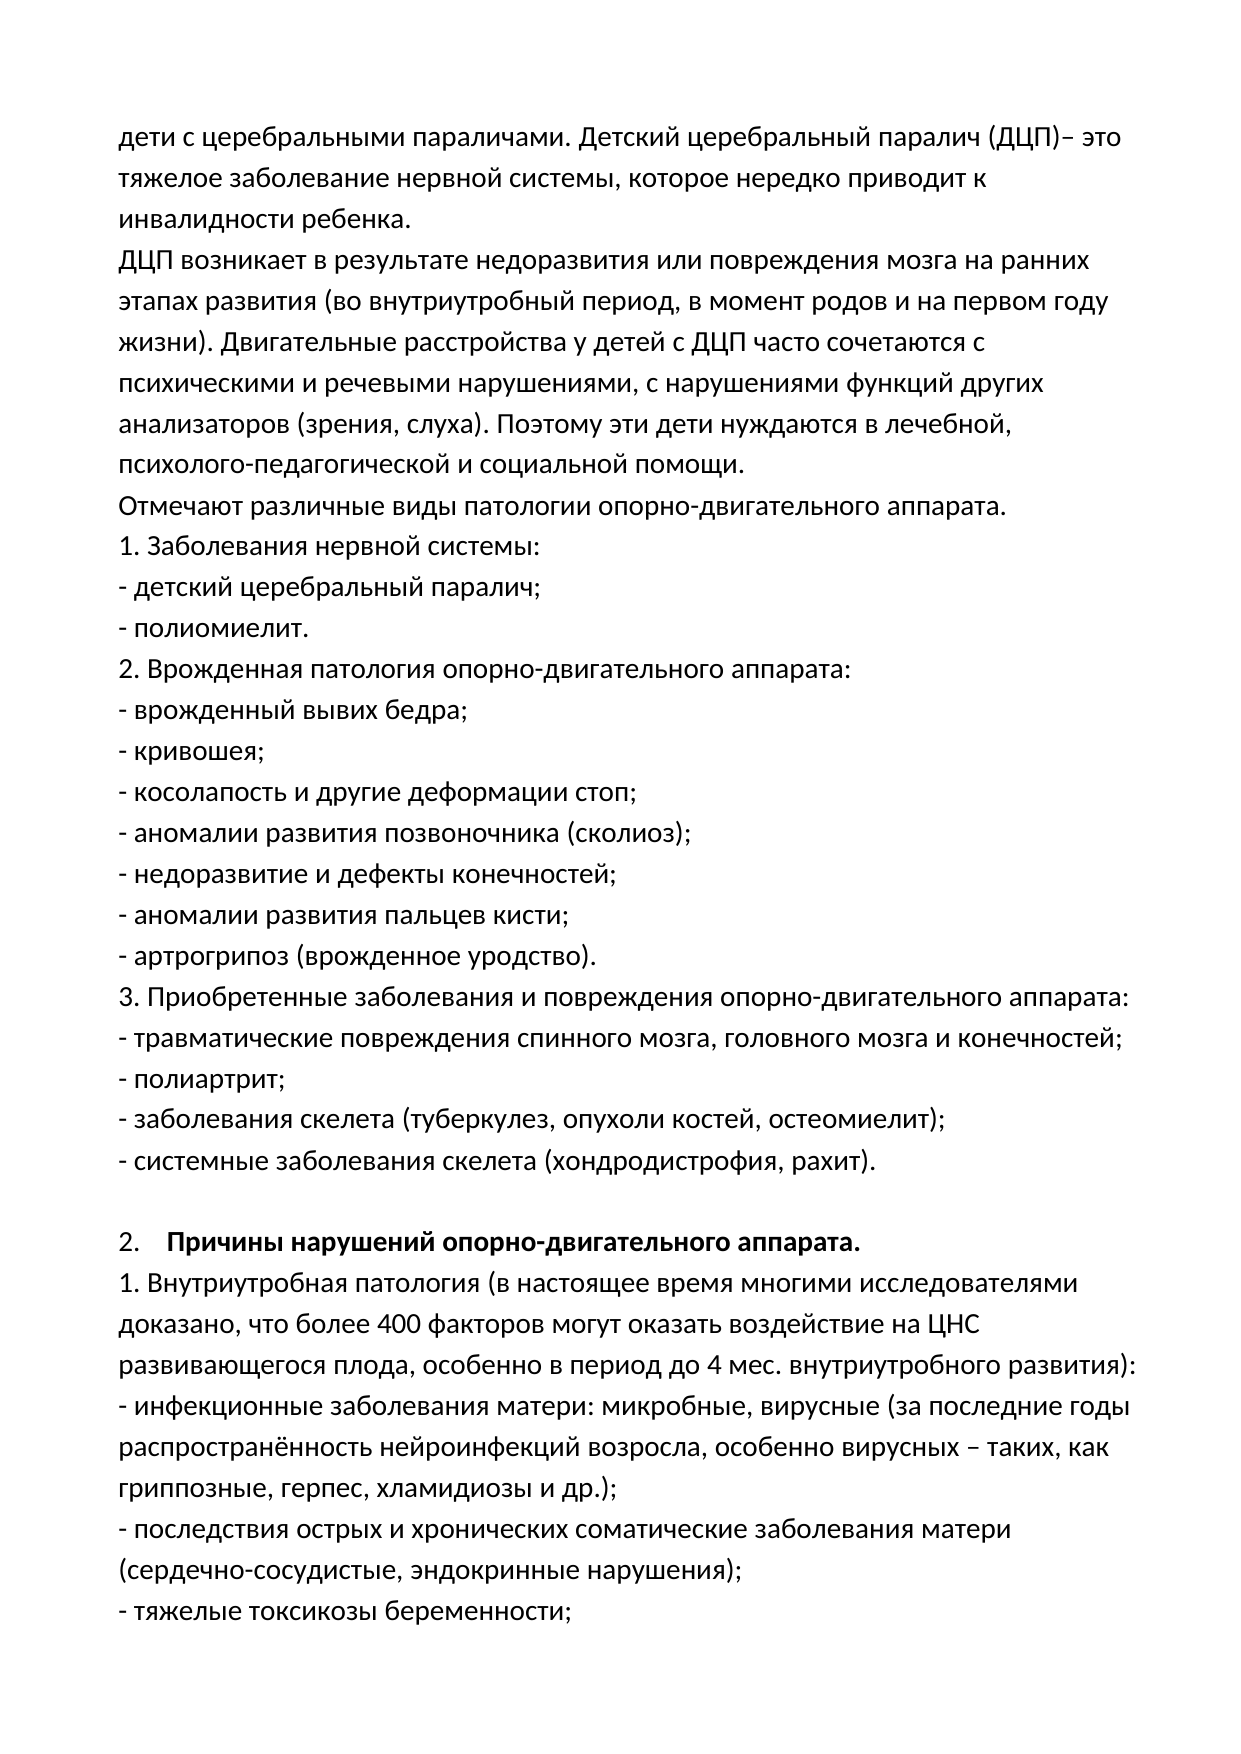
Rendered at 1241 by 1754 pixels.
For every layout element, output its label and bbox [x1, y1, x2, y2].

text [118, 118, 1152, 1627]
